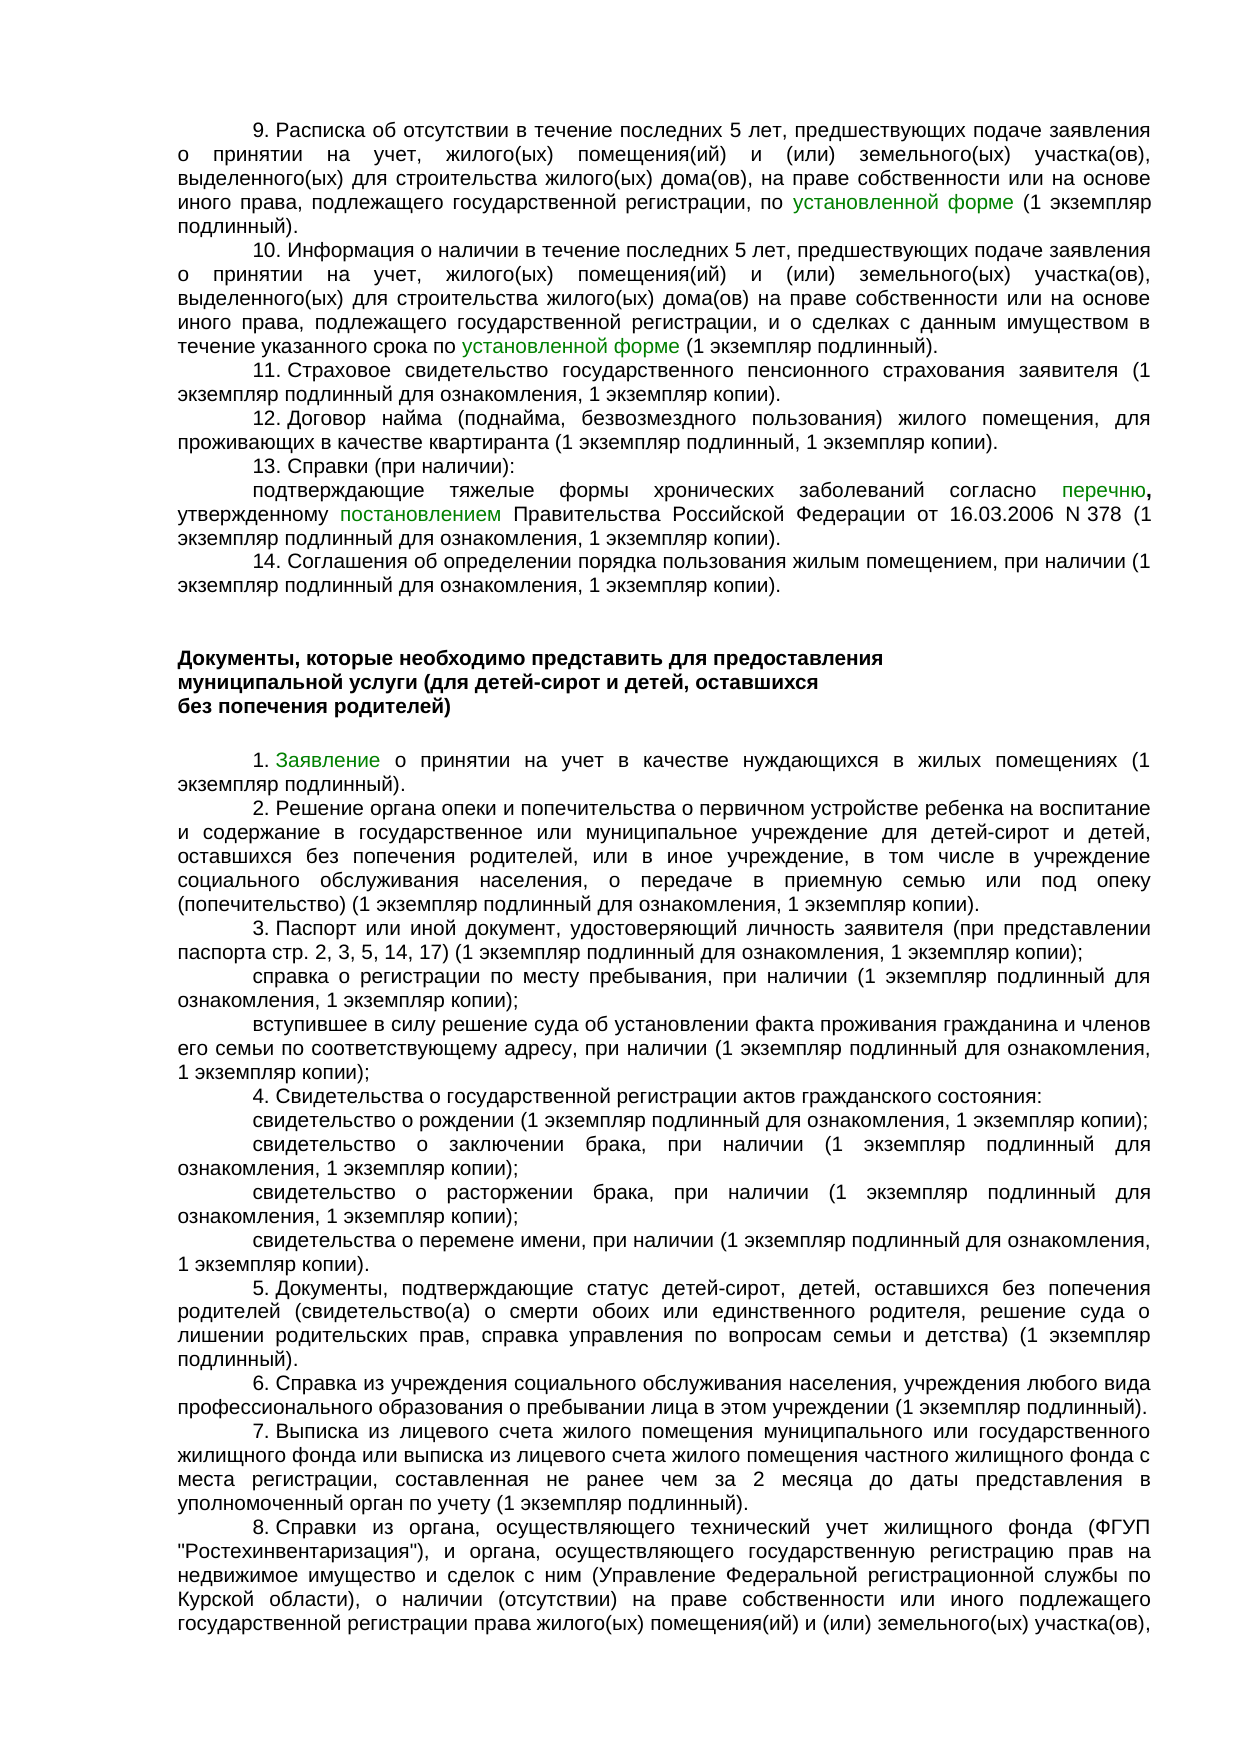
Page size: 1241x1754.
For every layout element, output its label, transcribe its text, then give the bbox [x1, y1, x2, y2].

text справка о регистрации по месту пребывания, при наличии (1 экземпляр подлинный для ознакомления, 1 экземпляр копии); [177, 964, 1152, 1012]
text свидетельства о перемене имени, при наличии (1 экземпляр подлинный для ознакомления, 1 экземпляр копии). [177, 1227, 1152, 1275]
text 7. Выписка из лицевого счета жилого помещения муниципального или государственного жилищного фонда или выписка из лицевого счета жилого помещения частного жилищного фонда с места регистрации, составленная не ранее чем за 2 месяца до даты представления в уполномоченный орган по учету (1 экземпляр подлинный). [177, 1419, 1152, 1515]
text 2. Решение органа опеки и попечительства о первичном устройстве ребенка на воспитание и содержание в государственное или муниципальное учреждение для детей-сирот и детей, оставшихся без попечения родителей, или в иное учреждение, в том числе в учреждение социального обслуживания населения, о передаче в приемную семью или под опеку (попечительство) (1 экземпляр подлинный для ознакомления, 1 экземпляр копии). [177, 796, 1152, 916]
text 14. Соглашения об определении порядка пользования жилым помещением, при наличии (1 экземпляр подлинный для ознакомления, 1 экземпляр копии). [177, 549, 1152, 597]
text 5. Документы, подтверждающие статус детей-сирот, детей, оставшихся без попечения родителей (свидетельство(а) о смерти обоих или единственного родителя, решение суда о лишении родительских прав, справка управления по вопросам семьи и детства) (1 экземпляр подлинный). [177, 1275, 1152, 1371]
text свидетельство о рождении (1 экземпляр подлинный для ознакомления, 1 экземпляр копии); [177, 1108, 1152, 1132]
text 13. Справки (при наличии): [177, 453, 1152, 477]
text 1. Заявление о принятии на учет в качестве нуждающихся в жилых помещениях (1 экземпляр подлинный). [177, 748, 1152, 796]
text 11. Страховое свидетельство государственного пенсионного страхования заявителя (1 экземпляр подлинный для ознакомления, 1 экземпляр копии). [177, 358, 1152, 406]
text подтверждающие тяжелые формы хронических заболеваний согласно перечню, утвержденному постановлением Правительства Российской Федерации от 16.03.2006 N 378 (1 экземпляр подлинный для ознакомления, 1 экземпляр копии). [177, 477, 1152, 549]
text 9. Расписка об отсутствии в течение последних 5 лет, предшествующих подаче заявления о принятии на учет, жилого(ых) помещения(ий) и (или) земельного(ых) участка(ов), выделенного(ых) для строительства жилого(ых) дома(ов), на праве собственности или на основе иного права, подлежащего государственной регистрации, по установленной форме (1 экземпляр подлинный). [177, 118, 1152, 238]
text свидетельство о заключении брака, при наличии (1 экземпляр подлинный для ознакомления, 1 экземпляр копии); [177, 1132, 1152, 1179]
text вступившее в силу решение суда об установлении факта проживания гражданина и членов его семьи по соответствующему адресу, при наличии (1 экземпляр подлинный для ознакомления, 1 экземпляр копии); [177, 1012, 1152, 1084]
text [177, 1515, 1152, 1635]
text 10. Информация о наличии в течение последних 5 лет, предшествующих подаче заявления о принятии на учет, жилого(ых) помещения(ий) и (или) земельного(ых) участка(ов), выделенного(ых) для строительства жилого(ых) дома(ов) на праве собственности или на основе иного права, подлежащего государственной регистрации, и о сделках с данным имуществом в течение указанного срока по установленной форме (1 экземпляр подлинный). [177, 238, 1152, 358]
text 3. Паспорт или иной документ, удостоверяющий личность заявителя (при представлении паспорта стр. 2, 3, 5, 14, 17) (1 экземпляр подлинный для ознакомления, 1 экземпляр копии); [177, 916, 1152, 964]
subtitle Документы, которые необходимо представить для предоставления муниципальной услуги (для детей-сирот и детей, оставшихся без попечения родителей) [177, 646, 1152, 718]
text 4. Свидетельства о государственной регистрации актов гражданского состояния: [177, 1084, 1152, 1108]
text 12. Договор найма (поднайма, безвозмездного пользования) жилого помещения, для проживающих в качестве квартиранта (1 экземпляр подлинный, 1 экземпляр копии). [177, 406, 1152, 453]
text свидетельство о расторжении брака, при наличии (1 экземпляр подлинный для ознакомления, 1 экземпляр копии); [177, 1179, 1152, 1227]
text 6. Справка из учреждения социального обслуживания населения, учреждения любого вида профессионального образования о пребывании лица в этом учреждении (1 экземпляр подлинный). [177, 1371, 1152, 1419]
